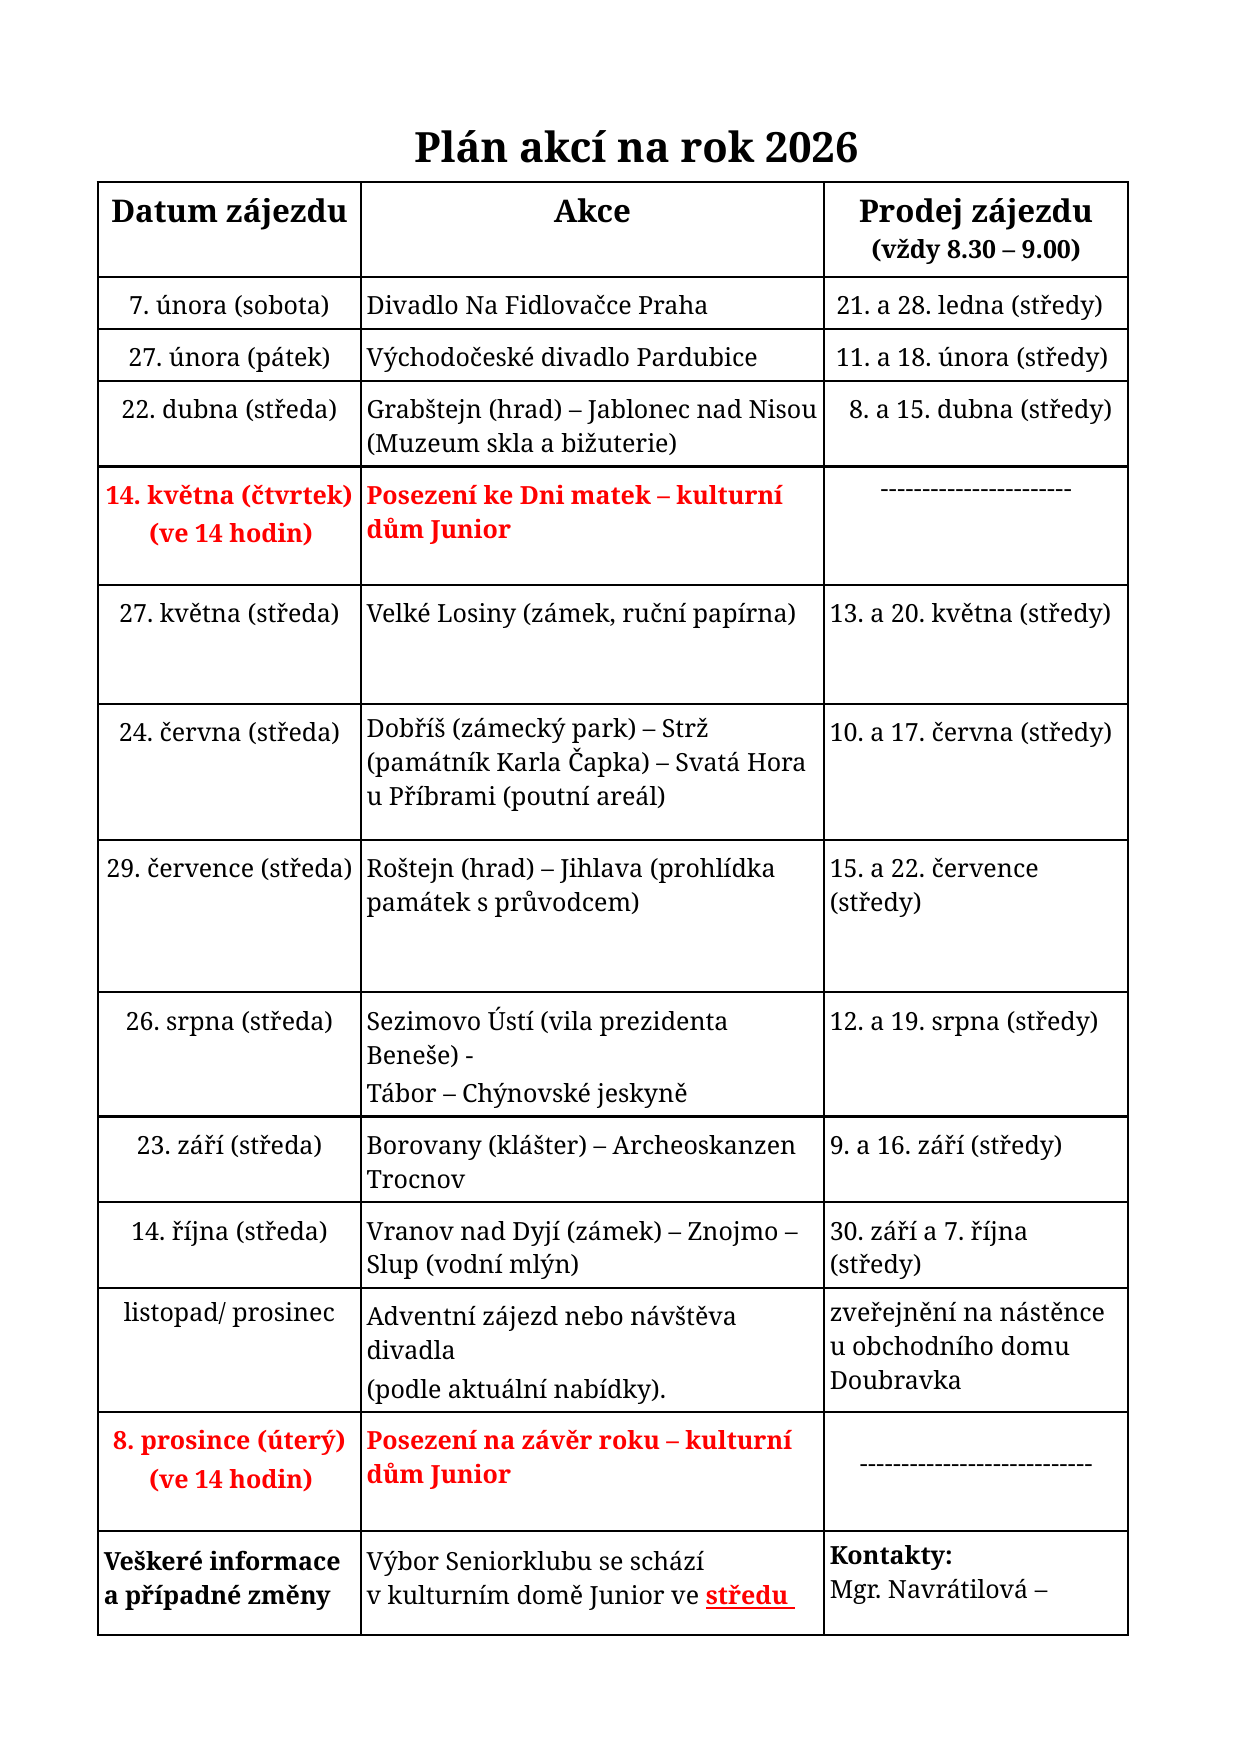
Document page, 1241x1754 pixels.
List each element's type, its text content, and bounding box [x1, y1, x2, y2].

table_cell 14. října (středa) [99, 1203, 360, 1287]
table_cell Velké Losiny (zámek, ruční papírna) [362, 586, 823, 702]
table_cell Sezimovo Ústí (vila prezidenta Beneše) - Tábor – Chýnovské jeskyně [362, 993, 823, 1115]
table_cell 27. února (pátek) [99, 330, 360, 379]
table_cell Roštejn (hrad) – Jihlava (prohlídka památek s průvodcem) [362, 841, 823, 991]
table_cell 30. září a 7. října (středy) [825, 1203, 1127, 1287]
table_header Prodej zájezdu (vždy 8.30 – 9.00) [825, 183, 1127, 276]
table_cell Adventní zájezd nebo návštěva divadla (podle aktuální nabídky). [362, 1289, 823, 1411]
table_cell 10. a 17. června (středy) [825, 705, 1127, 839]
table_cell 15. a 22. července (středy) [825, 841, 1127, 991]
table_header Datum zájezdu [99, 183, 360, 276]
table_cell zveřejnění na nástěnce u obchodního domu Doubravka [825, 1289, 1127, 1411]
table_cell 22. dubna (středa) [99, 382, 360, 465]
table_cell ---------------------------- [825, 1413, 1127, 1530]
table_cell 24. června (středa) [99, 705, 360, 839]
table_cell 8. prosince (úterý) (ve 14 hodin) [99, 1413, 360, 1530]
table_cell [99, 1532, 360, 1634]
table_cell 9. a 16. září (středy) [825, 1118, 1127, 1201]
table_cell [825, 1532, 1127, 1634]
table_cell Vranov nad Dyjí (zámek) – Znojmo – Slup (vodní mlýn) [362, 1203, 823, 1287]
table_cell Východočeské divadlo Pardubice [362, 330, 823, 379]
table_cell 14. května (čtvrtek) (ve 14 hodin) [99, 468, 360, 584]
table_cell Borovany (klášter) – Archeoskanzen Trocnov [362, 1118, 823, 1201]
table_cell 21. a 28. ledna (středy) [825, 278, 1127, 328]
table_cell ----------------------- [825, 468, 1127, 584]
table_cell Posezení ke Dni matek – kulturní dům Junior [362, 468, 823, 584]
text Plán akcí na rok 2026 [118, 118, 1122, 175]
table_cell 27. května (středa) [99, 586, 360, 702]
table_cell 23. září (středa) [99, 1118, 360, 1201]
table_cell 26. srpna (středa) [99, 993, 360, 1115]
table_cell 12. a 19. srpna (středy) [825, 993, 1127, 1115]
table_cell Posezení na závěr roku – kulturní dům Junior [362, 1413, 823, 1530]
table_cell listopad/ prosinec [99, 1289, 360, 1411]
table_cell Divadlo Na Fidlovačce Praha [362, 278, 823, 328]
table_header Akce [362, 183, 823, 276]
table_cell 11. a 18. února (středy) [825, 330, 1127, 379]
table_cell 13. a 20. května (středy) [825, 586, 1127, 702]
table_cell 7. února (sobota) [99, 278, 360, 328]
table_cell Dobříš (zámecký park) – Strž (památník Karla Čapka) – Svatá Hora u Příbrami (poutní areál) [362, 705, 823, 839]
table_cell 8. a 15. dubna (středy) [825, 382, 1127, 465]
table_cell Grabštejn (hrad) – Jablonec nad Nisou (Muzeum skla a bižuterie) [362, 382, 823, 465]
table_cell 29. července (středa) [99, 841, 360, 991]
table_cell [362, 1532, 823, 1634]
